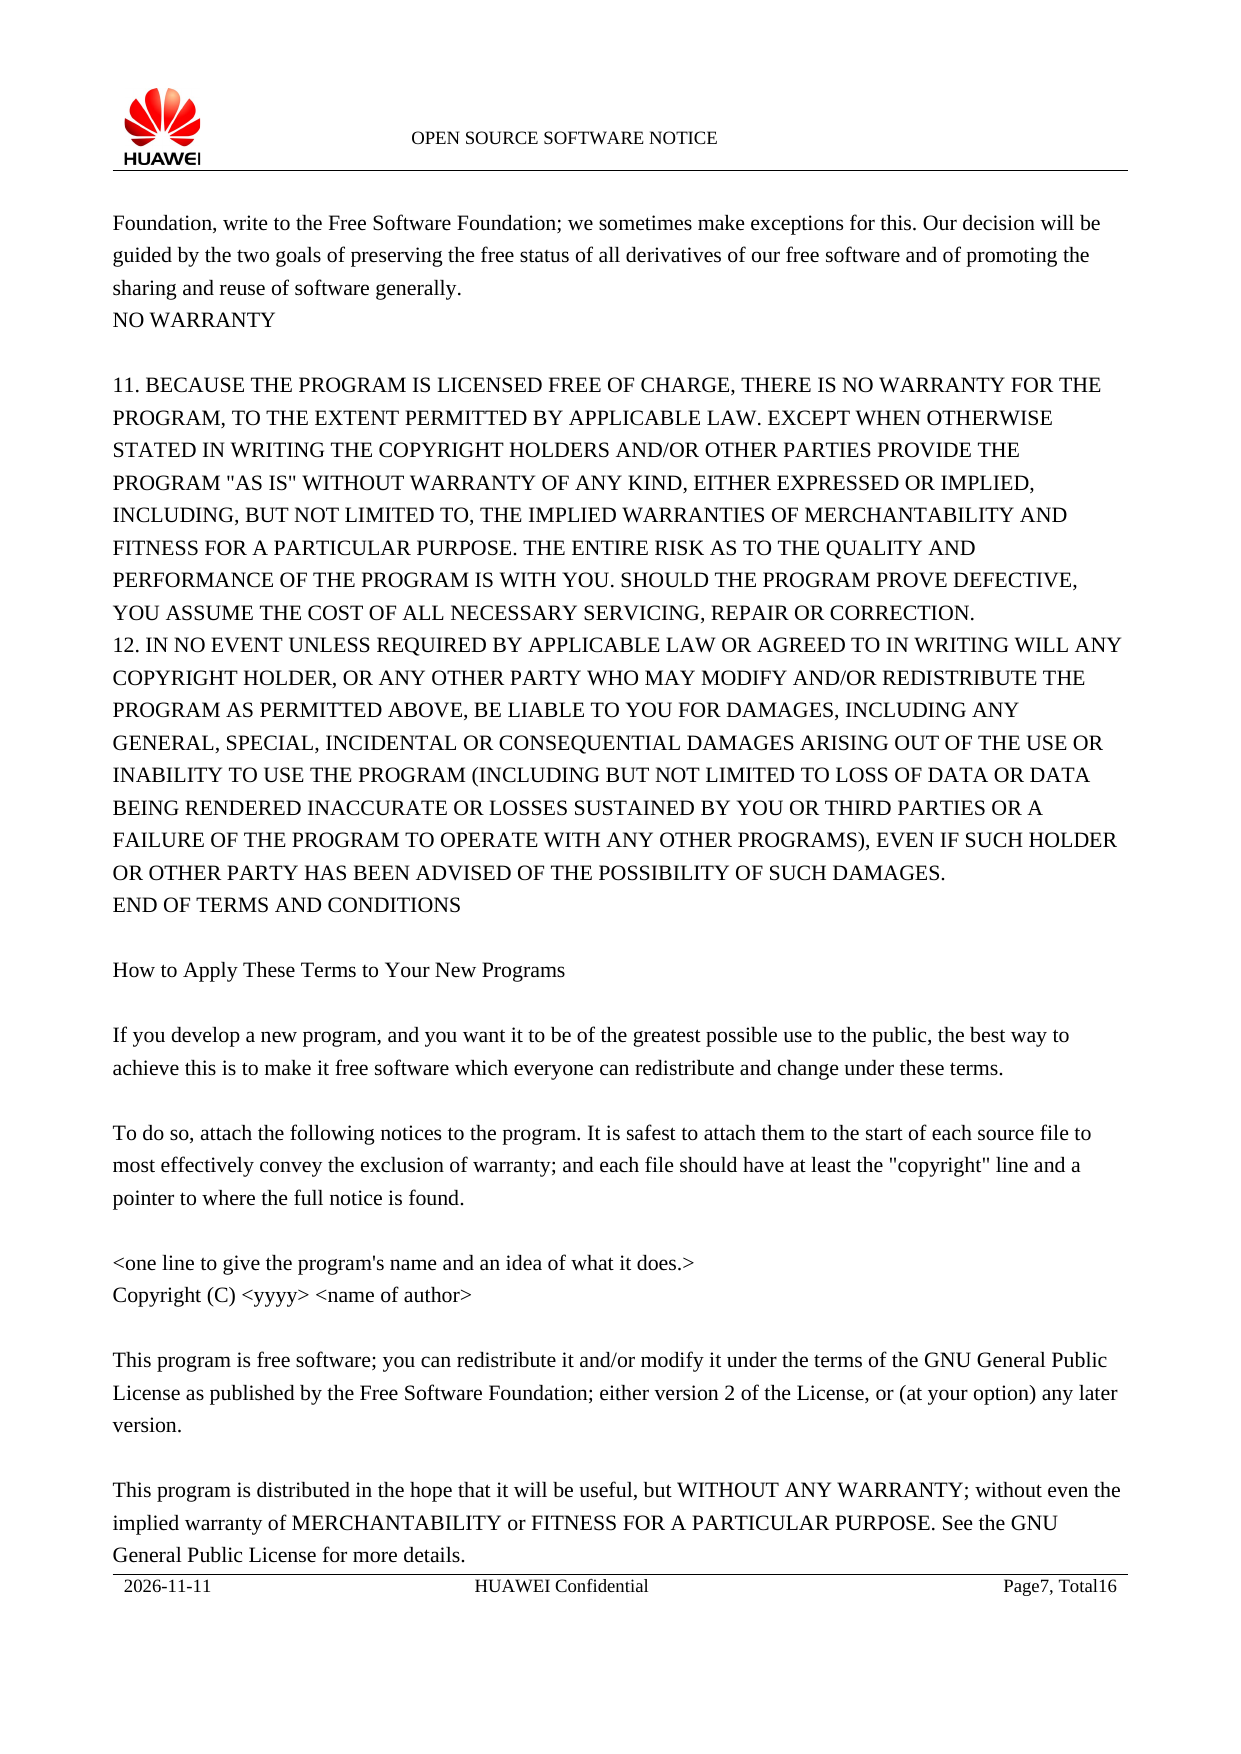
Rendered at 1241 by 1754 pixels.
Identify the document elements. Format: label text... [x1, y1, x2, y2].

picture [124, 88, 201, 165]
